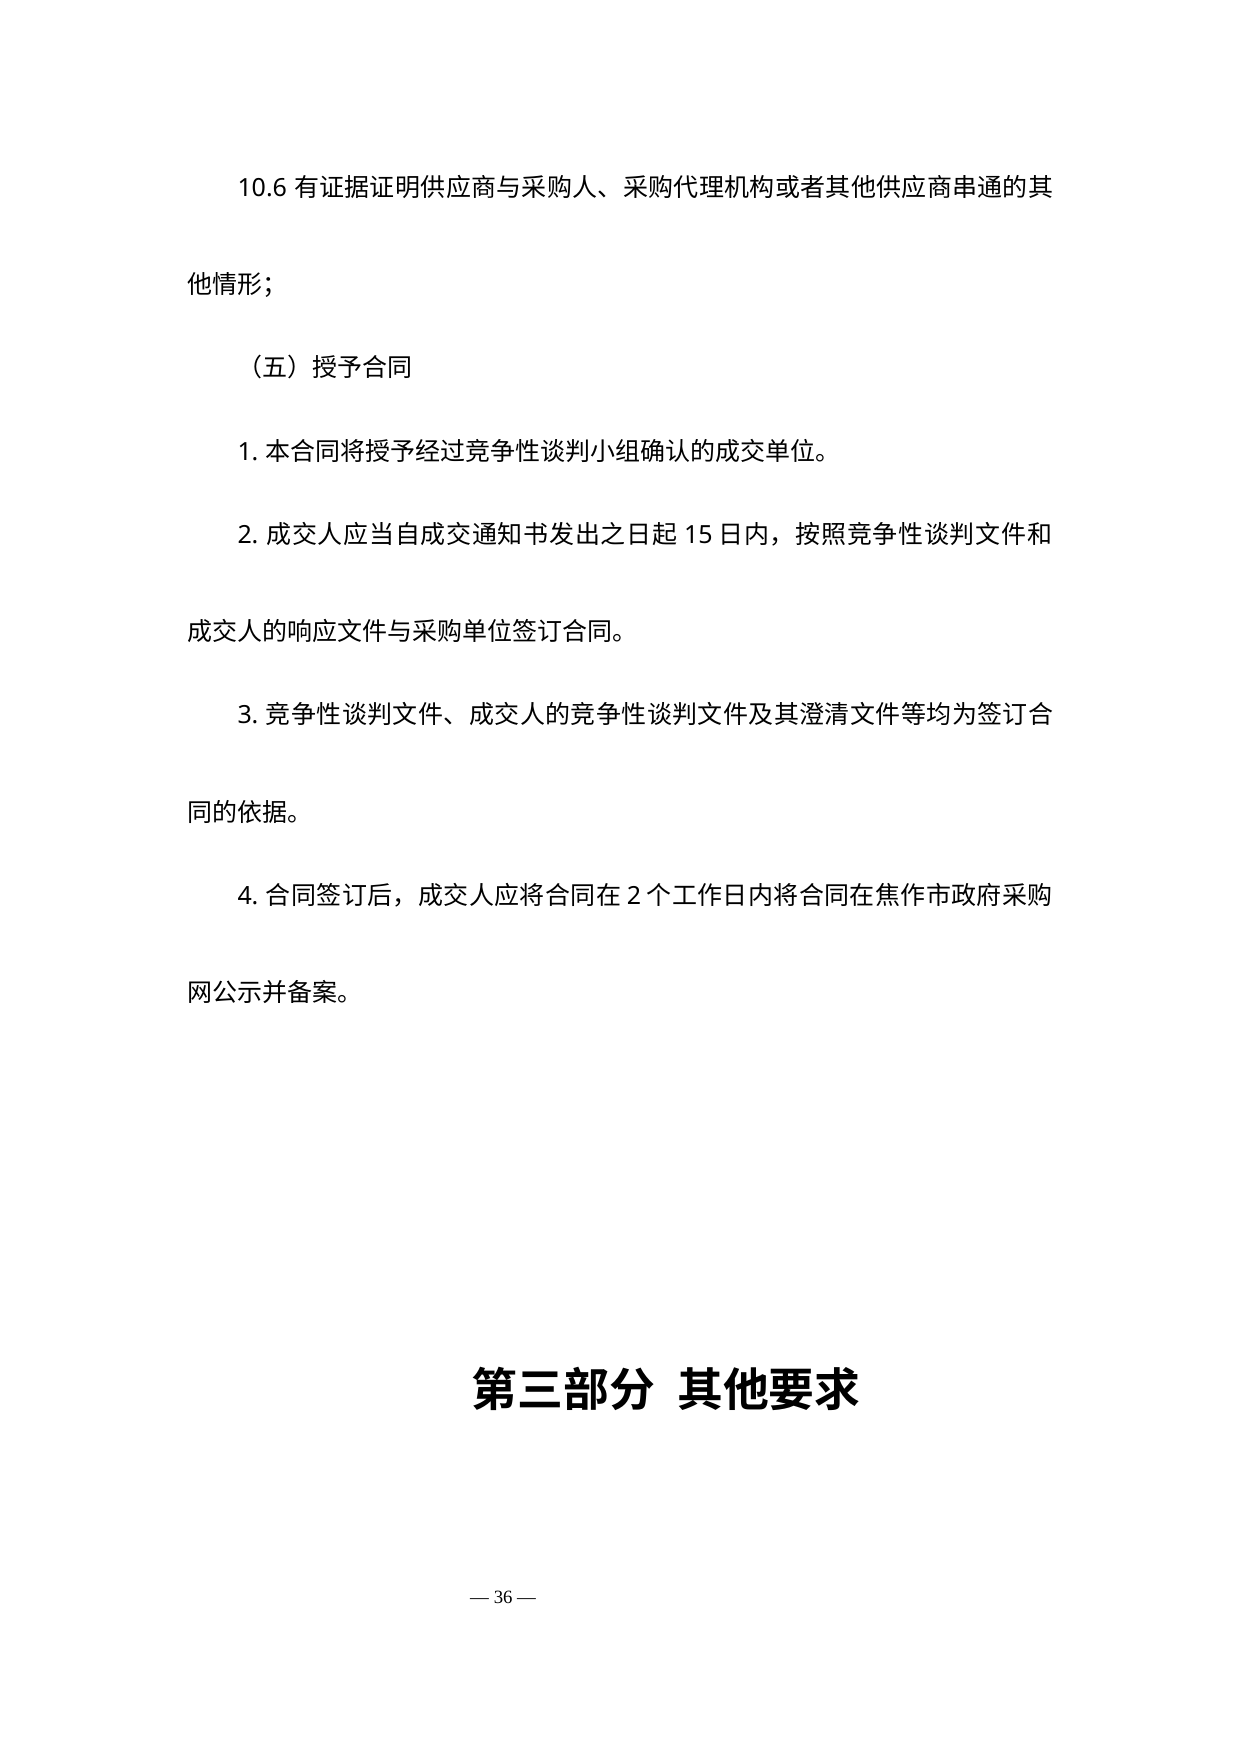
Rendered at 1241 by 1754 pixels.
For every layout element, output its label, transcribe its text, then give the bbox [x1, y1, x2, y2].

text 4. 合同签订后，成交人应将合同在2个工作日内将合同在焦作市政府采购网公示并备案。 [187, 861, 1053, 1023]
text 10.6 有证据证明供应商与采购人、采购代理机构或者其他供应商串通的其他情形； [187, 153, 1053, 315]
text （五）授予合同 [187, 333, 1053, 398]
text 3. 竞争性谈判文件、成交人的竞争性谈判文件及其澄清文件等均为签订合同的依据。 [187, 680, 1053, 843]
subtitle 其他要求 [187, 1338, 1053, 1435]
text 1. 本合同将授予经过竞争性谈判小组确认的成交单位。 [187, 417, 1053, 482]
text 2. 成交人应当自成交通知书发出之日起15日内，按照竞争性谈判文件和成交人的响应文件与采购单位签订合同。 [187, 500, 1053, 662]
